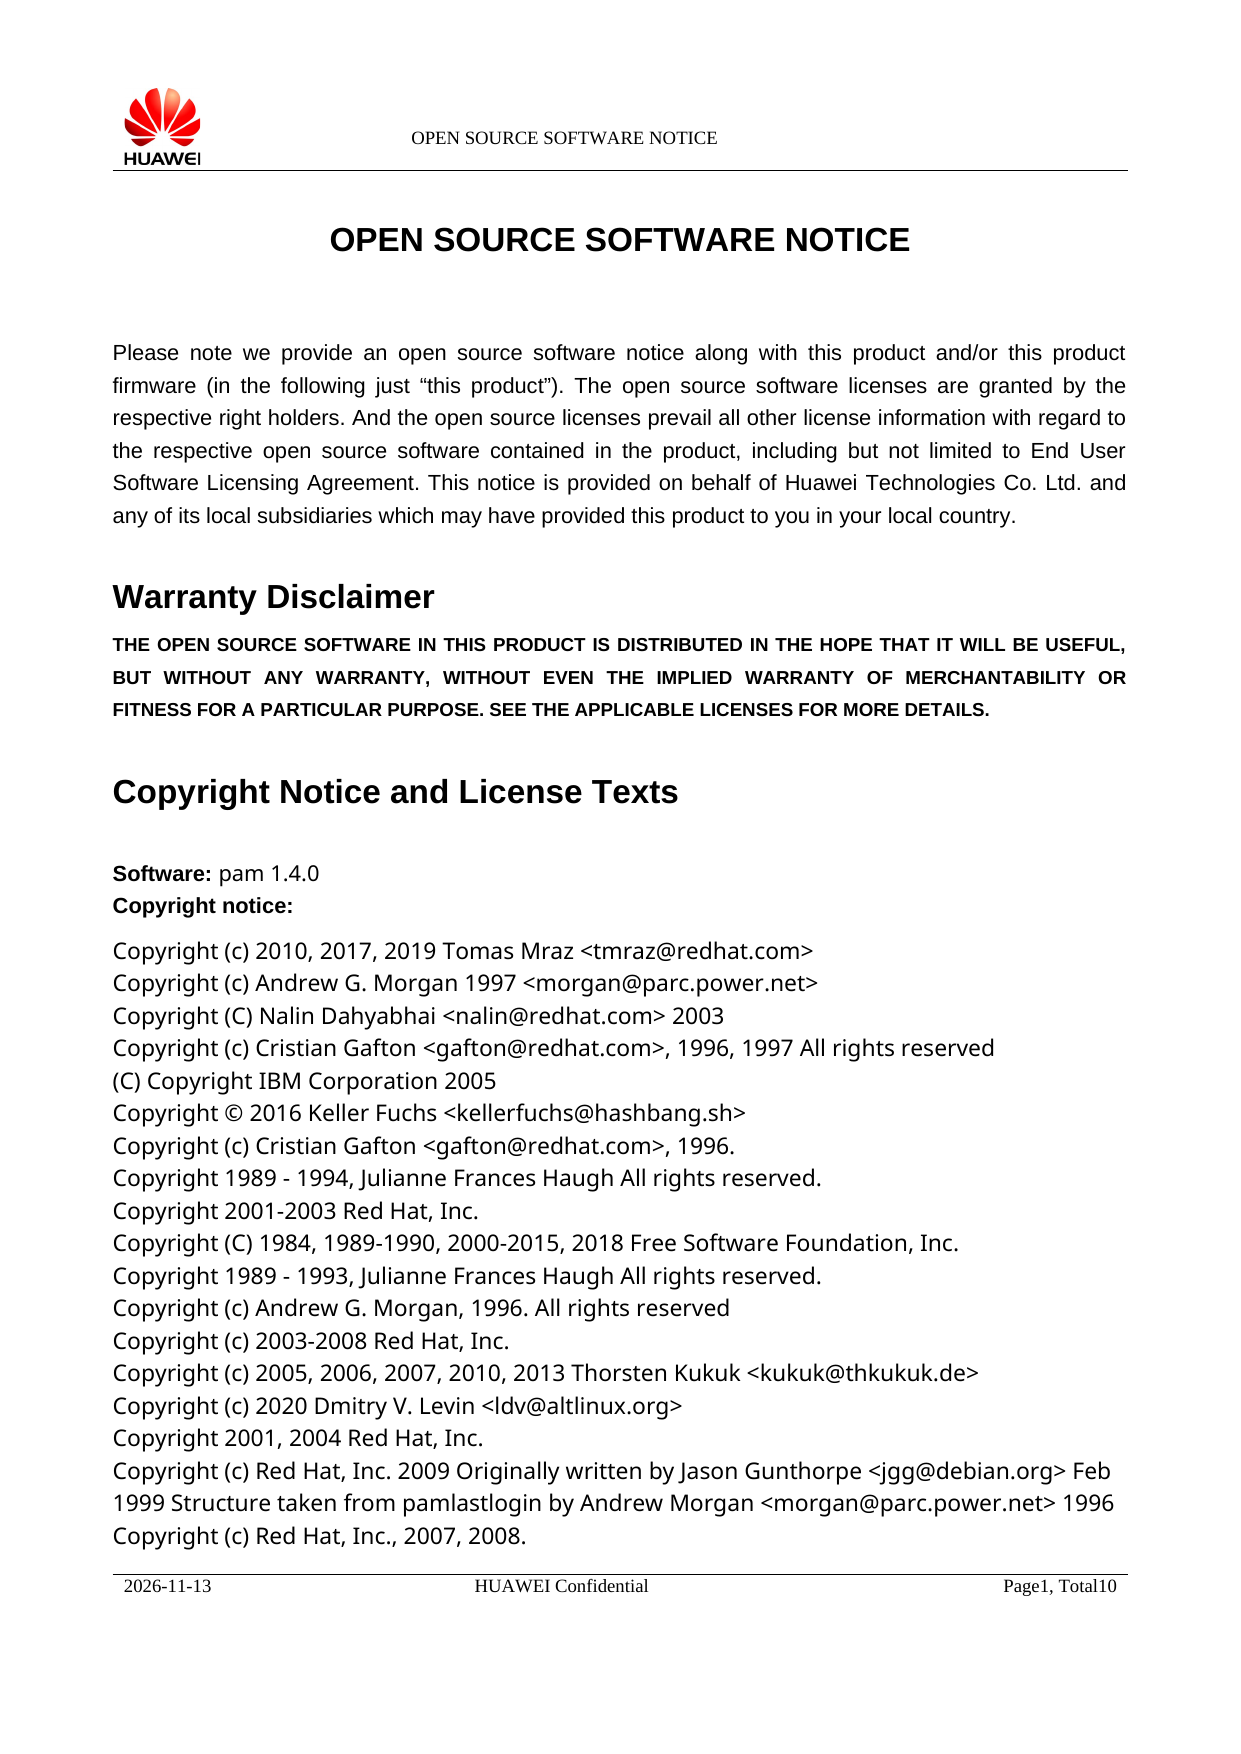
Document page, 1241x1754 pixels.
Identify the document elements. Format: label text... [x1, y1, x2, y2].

text Copyright Notice and License Texts [112, 759, 1128, 824]
text Copyright notice: [112, 889, 1128, 921]
text OPEN SOURCE SOFTWARE NOTICE [112, 206, 1128, 271]
text The open source software in this product is distributed in the hope that it will be useful, but WITHOUT ANY WARRANTY, without even the implied warranty of MERCHANTABILITY or FITNESS FOR A PARTICULAR PURPOSE. See the applicable licenses for more details. [112, 629, 1128, 726]
title Software: pam 1.4.0 [112, 856, 1128, 889]
text Please note we provide an open source software notice along with this product and/or this product firmware (in the following just “this product”). The open source software licenses are granted by the respective right holders. And the open source licenses prevail all other license information with regard to the respective open source software contained in the product, including but not limited to End User Software Licensing Agreement. This notice is provided on behalf of Huawei Technologies Co. Ltd. and any of its local subsidiaries which may have provided this product to you in your local country. [112, 336, 1128, 531]
text Warranty Disclaimer [112, 564, 1128, 629]
picture [124, 88, 201, 165]
